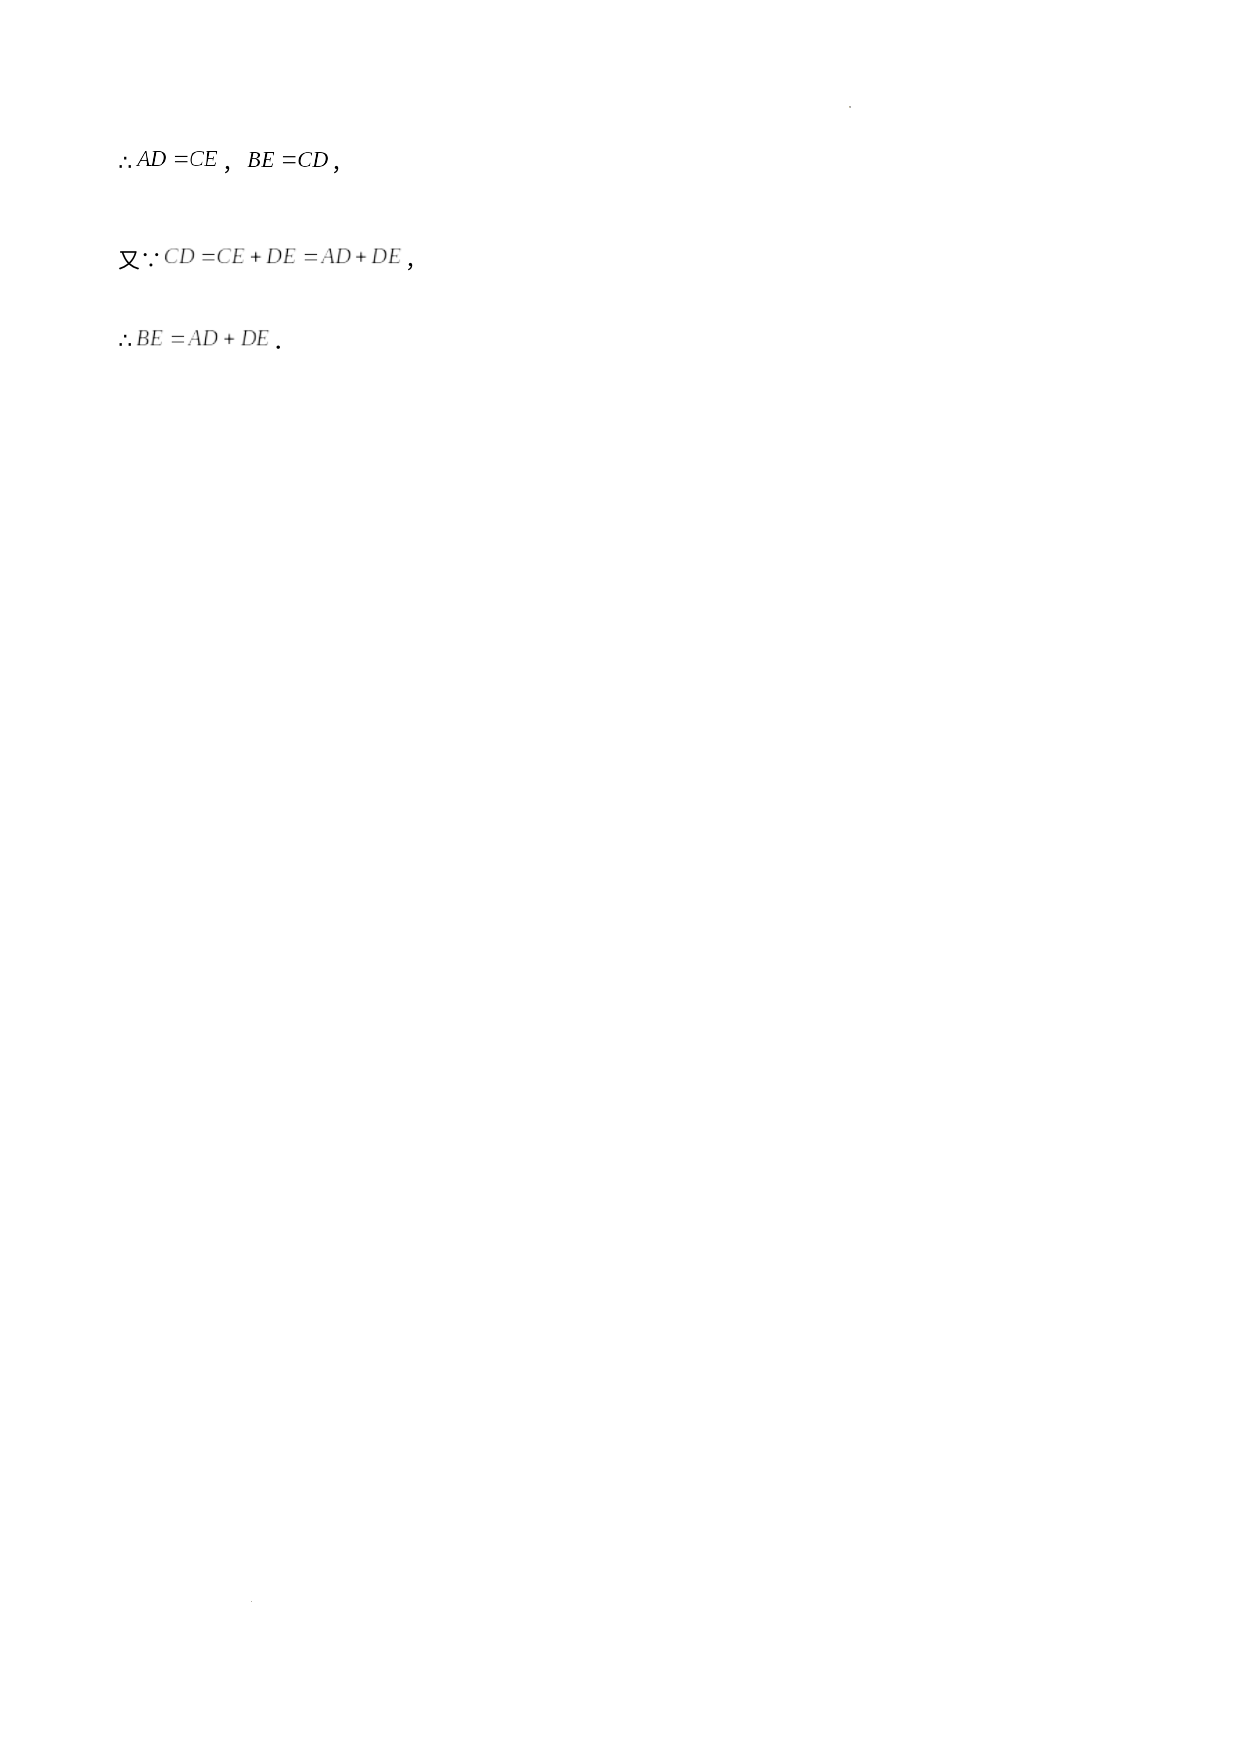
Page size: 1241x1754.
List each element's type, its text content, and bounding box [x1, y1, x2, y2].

text ∴． [118, 324, 1122, 356]
text 又∵， [118, 243, 1122, 275]
text ∴，， [118, 129, 1122, 194]
